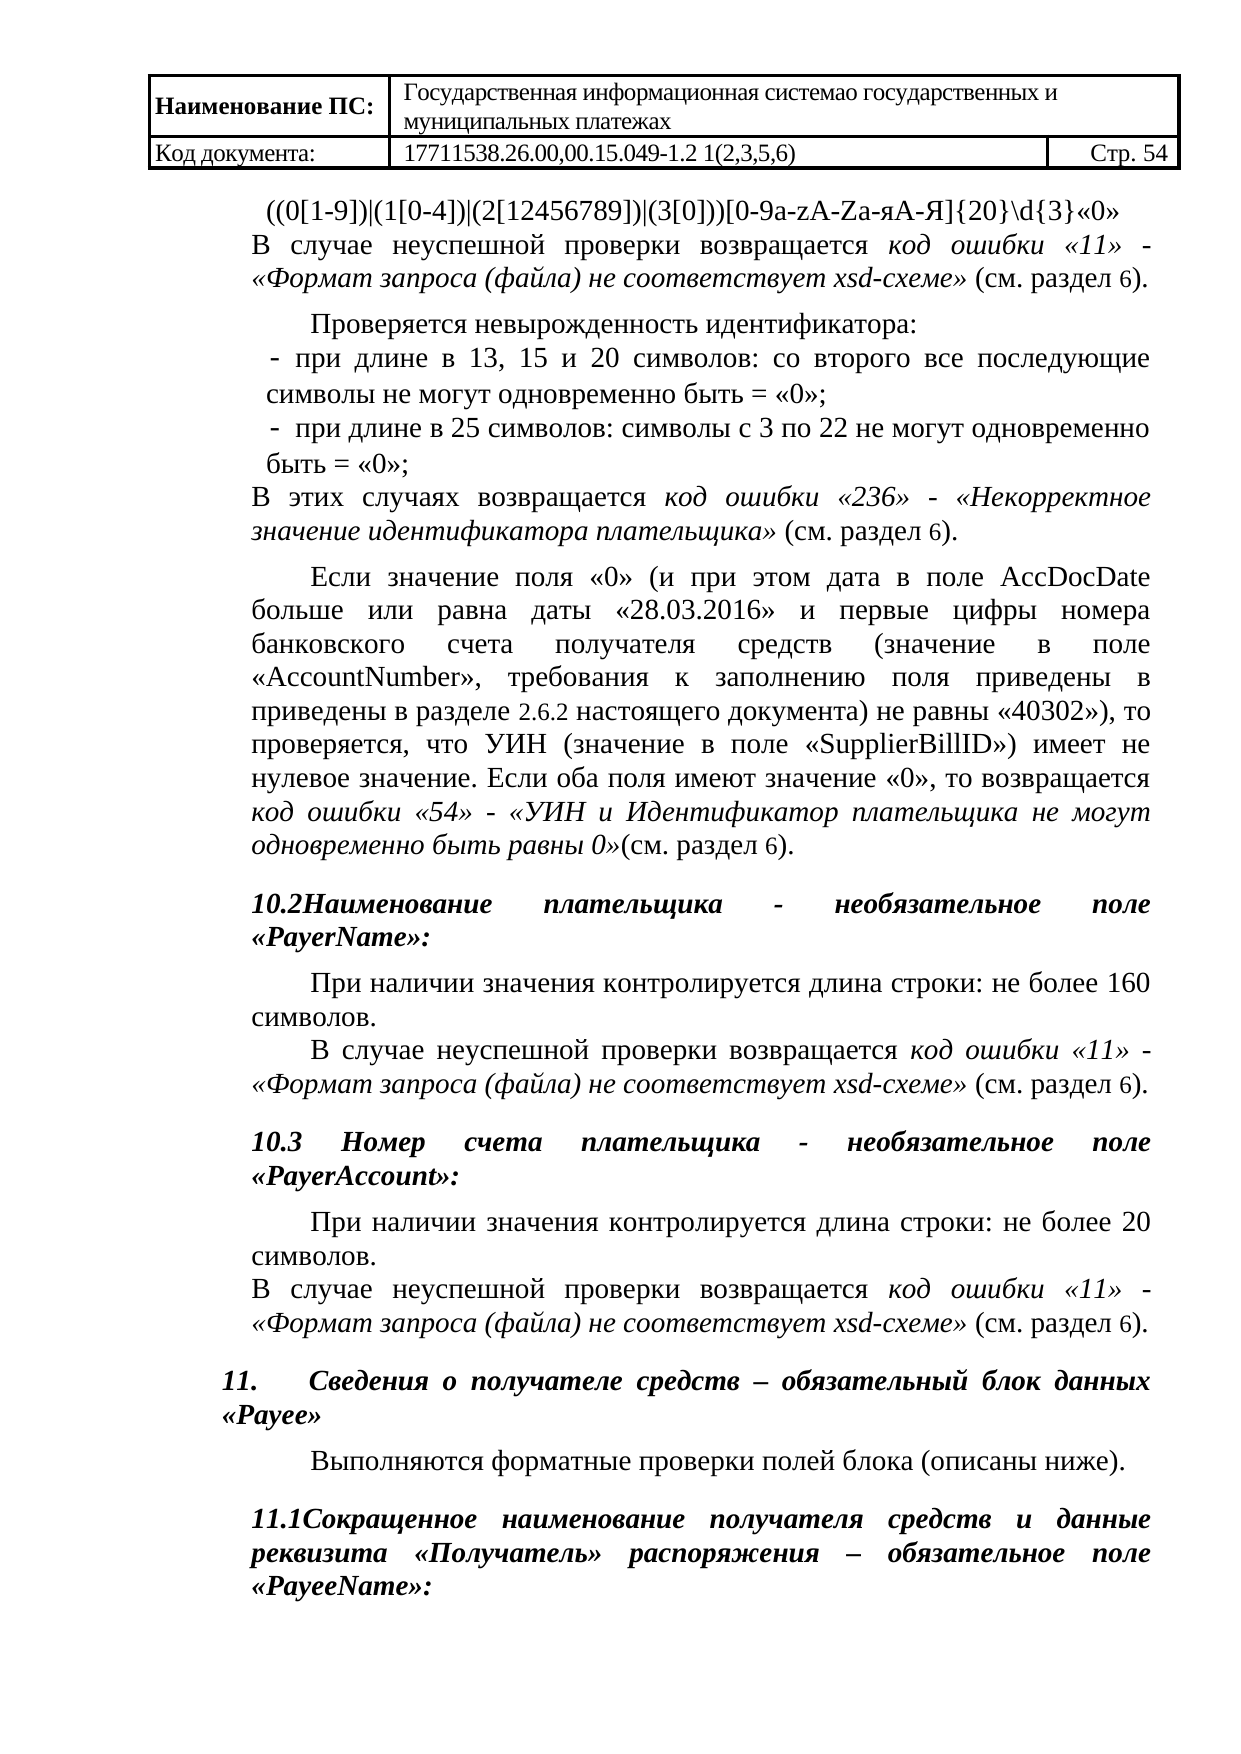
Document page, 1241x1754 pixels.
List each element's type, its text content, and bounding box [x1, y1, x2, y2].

text При наличии значения контролируется длина строки: не более 160 символов. [251, 965, 1152, 1032]
text В случае неуспешной проверки возвращается код ошибки «11» - «Формат запроса (файла) не соответствует xsd-схеме» (см. раздел 6). [251, 1032, 1152, 1099]
list при длине в 13, 15 и 20 символов: со второго все последующие символы не могут одновременно быть = «0»; [266, 340, 1152, 410]
text В случае неуспешной проверки возвращается код ошибки «11» - «Формат запроса (файла) не соответствует xsd-схеме» (см. раздел 6). [251, 1271, 1152, 1338]
text 11.1Сокращенное наименование получателя средств и данные реквизита «Получатель» распоряжения – обязательное поле «PayeeName»: [251, 1501, 1152, 1602]
text 10.2Наименование плательщика - необязательное поле «PayerName»: [251, 886, 1152, 953]
list В случае неуспешной проверки возвращается код ошибки «11» - «Формат запроса (файла) не соответствует xsd-схеме» (см. раздел 6). [251, 227, 1152, 294]
text Если значение поля «0» (и при этом дата в поле AccDocDate больше или равна даты «28.03.2016» и первые цифры номера банковского счета получателя средств (значение в поле «AccountNumber», требования к заполнению поля приведены в приведены в разделе 2.6.2 настоящего документа) не равны «40302»), то проверяется, что УИН (значение в поле «SupplierBillID») имеет не нулевое значение. Если оба поля имеют значение «0», то возвращается код ошибки «54» - «УИН и Идентификатор плательщика не могут одновременно быть равны 0»(см. раздел 6). [251, 559, 1152, 861]
list Сведения о получателе средств – обязательный блок данных «Payee» [222, 1363, 1152, 1430]
list при длине в 25 символов: символы с 3 по 22 не могут одновременно быть = «0»; [266, 410, 1152, 479]
text Выполняются форматные проверки полей блока (описаны ниже). [251, 1443, 1152, 1476]
text Проверяется невырожденность идентификатора: [251, 307, 1152, 340]
text ((0[1-9])|(1[0-4])|(2[12456789])|(3[0]))[0-9a-zA-Zа-яА-Я]{20}\d{3}«0» [251, 193, 1152, 227]
text 10.3 Номер счета плательщика - необязательное поле «PayerAccount»: [251, 1124, 1152, 1192]
text При наличии значения контролируется длина строки: не более 20 символов. [251, 1204, 1152, 1271]
text В этих случаях возвращается код ошибки «236» - «Некорректное значение идентификатора плательщика» (см. раздел 6). [251, 479, 1152, 546]
